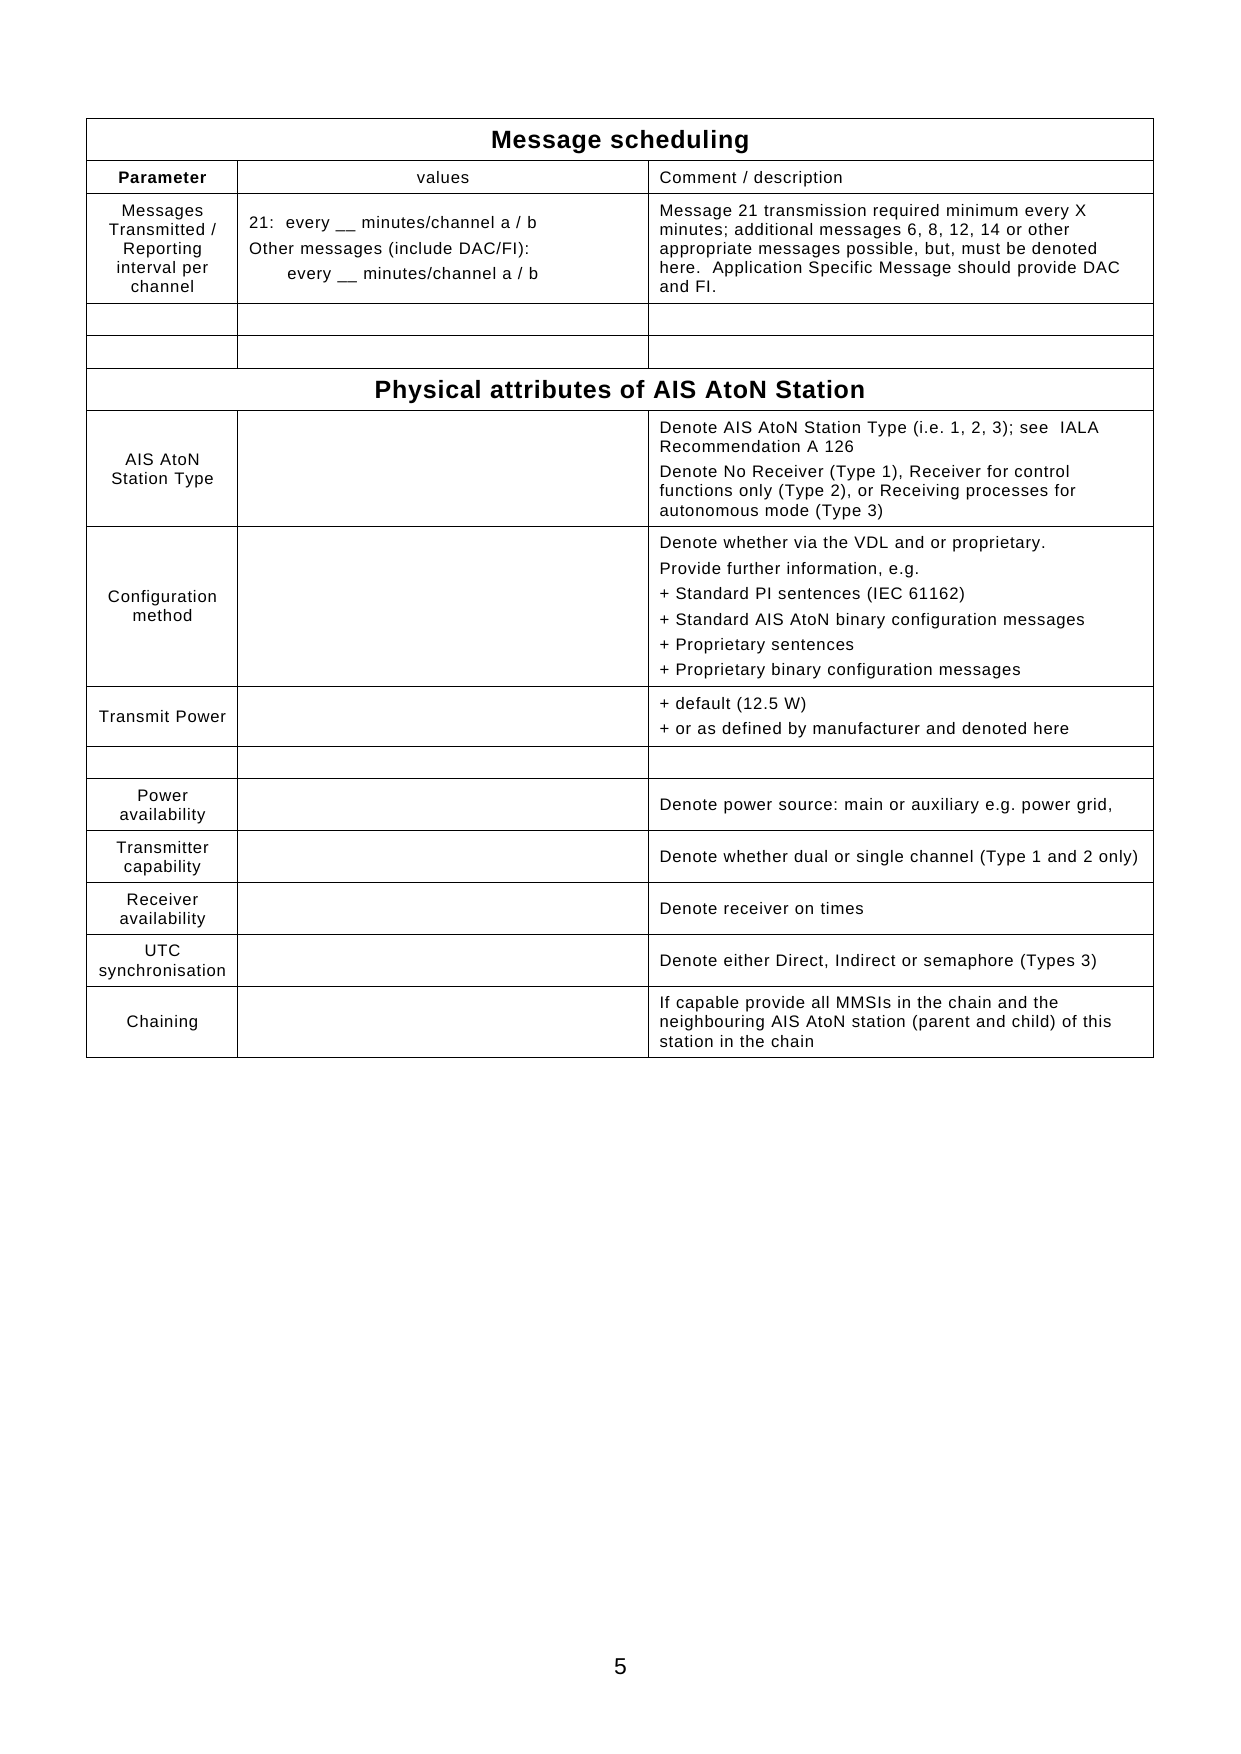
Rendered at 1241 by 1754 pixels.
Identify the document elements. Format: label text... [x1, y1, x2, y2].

table_cell Denote whether dual or single channel (Type 1 and 2 only) [649, 831, 1153, 882]
table_cell [238, 883, 648, 934]
table_header Message scheduling [87, 119, 1153, 160]
table_cell 21: every __ minutes/channel a / b Other messages (include DAC/FI): every __ minutes/channel a / b [238, 194, 648, 302]
table_cell [238, 687, 648, 746]
table_cell [238, 935, 648, 986]
table_cell Receiver availability [87, 883, 237, 934]
table_cell [649, 304, 1153, 335]
table_cell [238, 304, 648, 335]
table_cell [87, 336, 237, 368]
table_cell Transmit Power [87, 687, 237, 746]
table_cell + default (12.5 W) + or as defined by manufacturer and denoted here [649, 687, 1153, 746]
table_cell [238, 527, 648, 686]
table_cell [649, 747, 1153, 778]
table_cell If capable provide all MMSIs in the chain and the neighbouring AIS AtoN station (parent and child) of this station in the chain [649, 987, 1153, 1057]
table_cell Denote whether via the VDL and or proprietary. Provide further information, e.g. + Standard PI sentences (IEC 61162) + Standard AIS AtoN binary configuration messages + Proprietary sentences + Proprietary binary configuration messages [649, 527, 1153, 686]
table_cell Transmitter capability [87, 831, 237, 882]
table_cell [238, 779, 648, 830]
table_cell Message 21 transmission required minimum every X minutes; additional messages 6, 8, 12, 14 or other appropriate messages possible, but, must be denoted here. Application Specific Message should provide DAC and FI. [649, 194, 1153, 302]
table_cell Physical attributes of AIS AtoN Station [87, 369, 1153, 410]
table_cell Denote either Direct, Indirect or semaphore (Types 3) [649, 935, 1153, 986]
table_cell Parameter [87, 161, 237, 193]
table_cell values [238, 161, 648, 193]
table_cell [238, 411, 648, 526]
table_cell Denote receiver on times [649, 883, 1153, 934]
table_cell [238, 987, 648, 1057]
table_cell [649, 336, 1153, 368]
table_cell Power availability [87, 779, 237, 830]
table_cell [238, 831, 648, 882]
table_cell Configuration method [87, 527, 237, 686]
table_cell Denote power source: main or auxiliary e.g. power grid, [649, 779, 1153, 830]
table_cell [238, 747, 648, 778]
table_cell Comment / description [649, 161, 1153, 193]
table_cell UTC synchronisation [87, 935, 237, 986]
table_cell AIS AtoN Station Type [87, 411, 237, 526]
table_cell [87, 747, 237, 778]
table_cell Chaining [87, 987, 237, 1057]
table_cell Messages Transmitted / Reporting interval per channel [87, 194, 237, 302]
table_cell [87, 304, 237, 335]
table_cell [238, 336, 648, 368]
table_cell Denote AIS AtoN Station Type (i.e. 1, 2, 3); see IALA Recommendation A 126 Denote No Receiver (Type 1), Receiver for control functions only (Type 2), or Receiving processes for autonomous mode (Type 3) [649, 411, 1153, 526]
